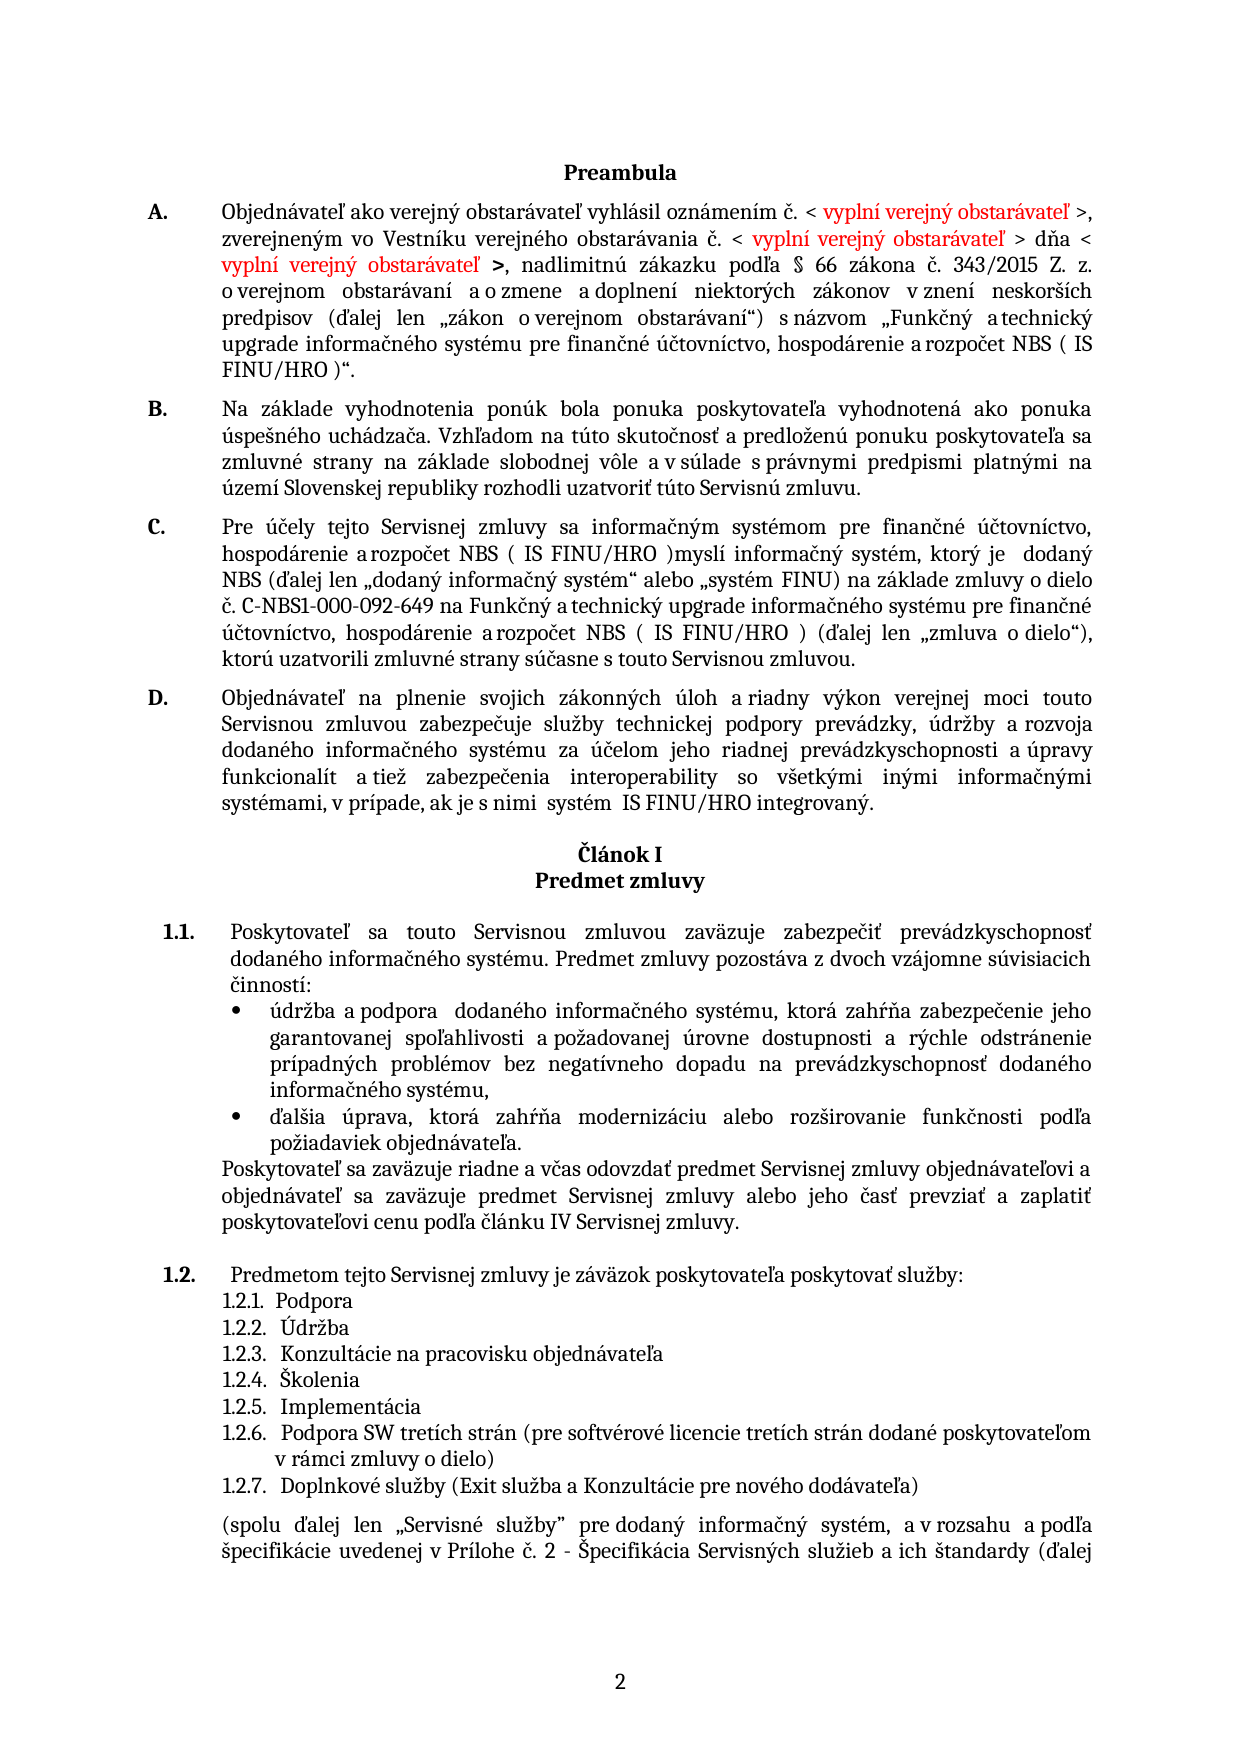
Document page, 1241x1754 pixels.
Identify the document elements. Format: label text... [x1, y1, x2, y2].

list údržba a podpora dodaného informačného systému, ktorá zahŕňa zabezpečenie jeho garantovanej spoľahlivosti a požadovanej úrovne dostupnosti a rýchle odstránenie prípadných problémov bez negatívneho dopadu na prevádzkyschopnosť dodaného informačného systému, [232, 998, 1092, 1103]
list Údržba [223, 1314, 1092, 1341]
text Poskytovateľ sa zaväzuje riadne a včas odovzdať predmet Servisnej zmluvy objednávateľovi a objednávateľ sa zaväzuje predmet Servisnej zmluvy alebo jeho časť prevziať a zaplatiť poskytovateľovi cenu podľa článku IV Servisnej zmluvy. [221, 1156, 1092, 1235]
subtitle Článok I [148, 841, 1092, 868]
list Podpora [223, 1288, 1092, 1314]
subtitle Preambula [148, 160, 1093, 187]
list Podpora SW tretích strán (pre softvérové licencie tretích strán dodané poskytovateľom v rámci zmluvy o dielo) [223, 1420, 1092, 1472]
list ďalšia úprava, ktorá zahŕňa modernizáciu alebo rozširovanie funkčnosti podľa požiadaviek objednávateľa. [232, 1103, 1092, 1156]
subtitle Na základe vyhodnotenia ponúk bola ponuka poskytovateľa vyhodnotená ako ponuka úspešného uchádzača. Vzhľadom na túto skutočnosť a predloženú ponuku poskytovateľa sa zmluvné strany na základe slobodnej vôle a v súlade s právnymi predpismi platnými na území Slovenskej republiky rozhodli uzatvoriť túto Servisnú zmluvu. [148, 396, 1092, 501]
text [221, 1511, 1092, 1564]
list Doplnkové služby (Exit služba a Konzultácie pre nového dodávateľa) [223, 1472, 1092, 1499]
list Poskytovateľ sa touto Servisnou zmluvou zaväzuje zabezpečiť prevádzkyschopnosť dodaného informačného systému. Predmet zmluvy pozostáva z dvoch vzájomne súvisiacich činností: [163, 919, 1092, 998]
subtitle Objednávateľ ako verejný obstarávateľ vyhlásil oznámením č. < vyplní verejný obstarávateľ >, zverejneným vo Vestníku verejného obstarávania č. < vyplní verejný obstarávateľ > dňa < vyplní verejný obstarávateľ >, nadlimitnú zákazku podľa § 66 zákona č. 343/2015 Z. z. o verejnom obstarávaní a o zmene a doplnení niektorých zákonov v znení neskorších predpisov (ďalej len „zákon o verejnom obstarávaní“) s názvom „Funkčný a technický upgrade informačného systému pre finančné účtovníctvo, hospodárenie a rozpočet NBS ( IS FINU/HRO )“. [148, 199, 1092, 383]
list Školenia [223, 1367, 1092, 1393]
subtitle Predmet zmluvy [148, 868, 1092, 894]
list Predmetom tejto Servisnej zmluvy je záväzok poskytovateľa poskytovať služby: [163, 1262, 1092, 1288]
subtitle Pre účely tejto Servisnej zmluvy sa informačným systémom pre finančné účtovníctvo, hospodárenie a rozpočet NBS ( IS FINU/HRO )myslí informačný systém, ktorý je dodaný NBS (ďalej len „dodaný informačný systém“ alebo „systém FINU) na základe zmluvy o dielo č. C-NBS1-000-092-649 na Funkčný a technický upgrade informačného systému pre finančné účtovníctvo, hospodárenie a rozpočet NBS ( IS FINU/HRO ) (ďalej len „zmluva o dielo“), ktorú uzatvorili zmluvné strany súčasne s touto Servisnou zmluvou. [148, 514, 1092, 672]
list Implementácia [223, 1393, 1092, 1420]
list Konzultácie na pracovisku objednávateľa [223, 1341, 1092, 1367]
subtitle Objednávateľ na plnenie svojich zákonných úloh a riadny výkon verejnej moci touto Servisnou zmluvou zabezpečuje služby technickej podpory prevádzky, údržby a rozvoja dodaného informačného systému za účelom jeho riadnej prevádzkyschopnosti a úpravy funkcionalít a tiež zabezpečenia interoperability so všetkými inými informačnými systémami, v prípade, ak je s nimi systém IS FINU/HRO integrovaný. [148, 684, 1092, 816]
